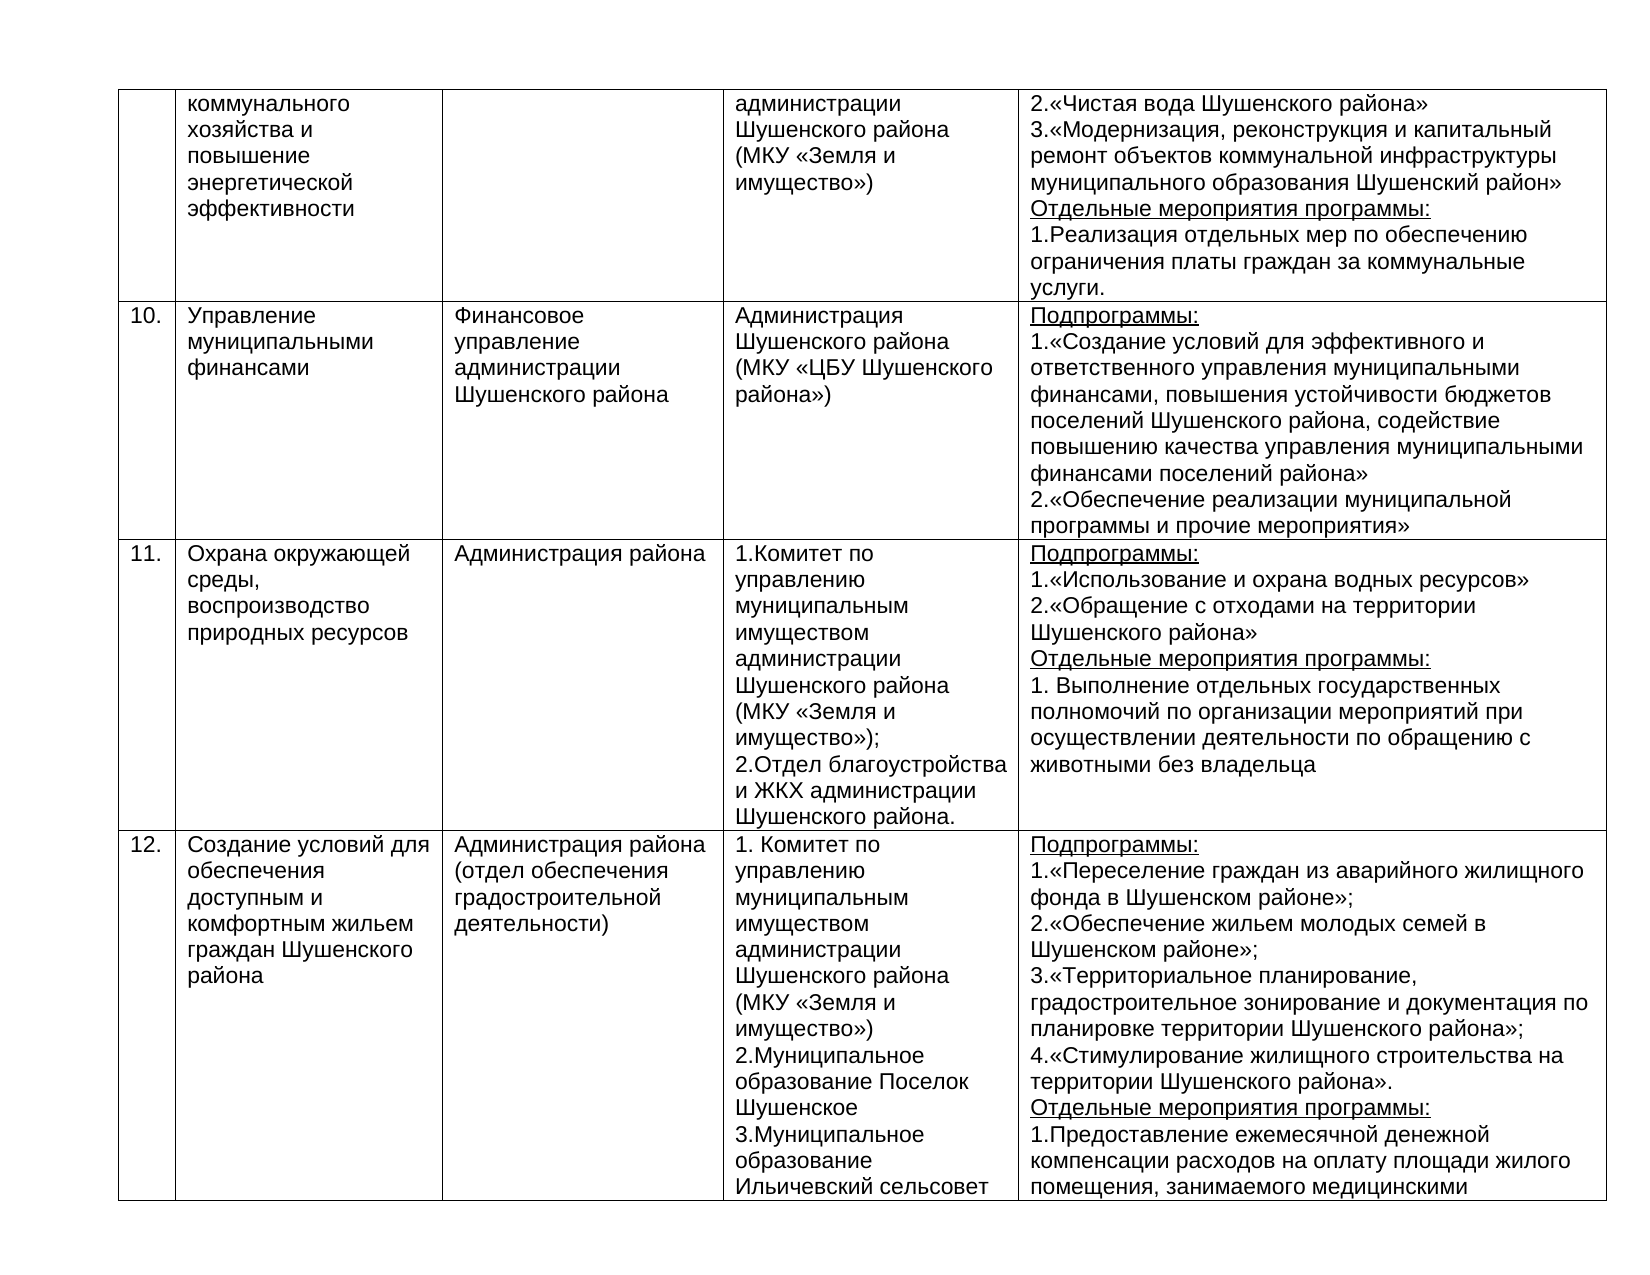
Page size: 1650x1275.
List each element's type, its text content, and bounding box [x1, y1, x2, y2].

table_cell Финансовое управление администрации Шушенского района [443, 302, 723, 539]
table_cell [443, 90, 723, 301]
table_cell Подпрограммы: 1.«Использование и охрана водных ресурсов» 2.«Обращение с отходами на территории Шушенского района» Отдельные мероприятия программы: 1. Выполнение отдельных государственных полномочий по организации мероприятий при осуществлении деятельности по обращению с животными без владельца [1019, 540, 1606, 830]
table_cell Управление муниципальными финансами [176, 302, 442, 539]
table_cell 12. [119, 831, 175, 1200]
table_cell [724, 90, 1018, 301]
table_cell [443, 831, 723, 1200]
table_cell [1019, 90, 1606, 301]
table_cell 9. [119, 90, 175, 301]
table_cell 1.Комитет по управлению муниципальным имуществом администрации Шушенского района (МКУ «Земля и имущество»); 2.Отдел благоустройства и ЖКХ администрации Шушенского района. [724, 540, 1018, 830]
table_cell Администрация Шушенского района (МКУ «ЦБУ Шушенского района») [724, 302, 1018, 539]
table_cell Охрана окружающей среды, воспроизводство природных ресурсов [176, 540, 442, 830]
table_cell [724, 831, 1018, 1200]
table_cell 11. [119, 540, 175, 830]
table_cell Администрация района [443, 540, 723, 830]
table_cell Подпрограммы: 1.«Создание условий для эффективного и ответственного управления муниципальными финансами, повышения устойчивости бюджетов поселений Шушенского района, содействие повышению качества управления муниципальными финансами поселений района» 2.«Обеспечение реализации муниципальной программы и прочие мероприятия» [1019, 302, 1606, 539]
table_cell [176, 831, 442, 1200]
table_cell 10. [119, 302, 175, 539]
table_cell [1019, 831, 1606, 1200]
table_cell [176, 90, 442, 301]
